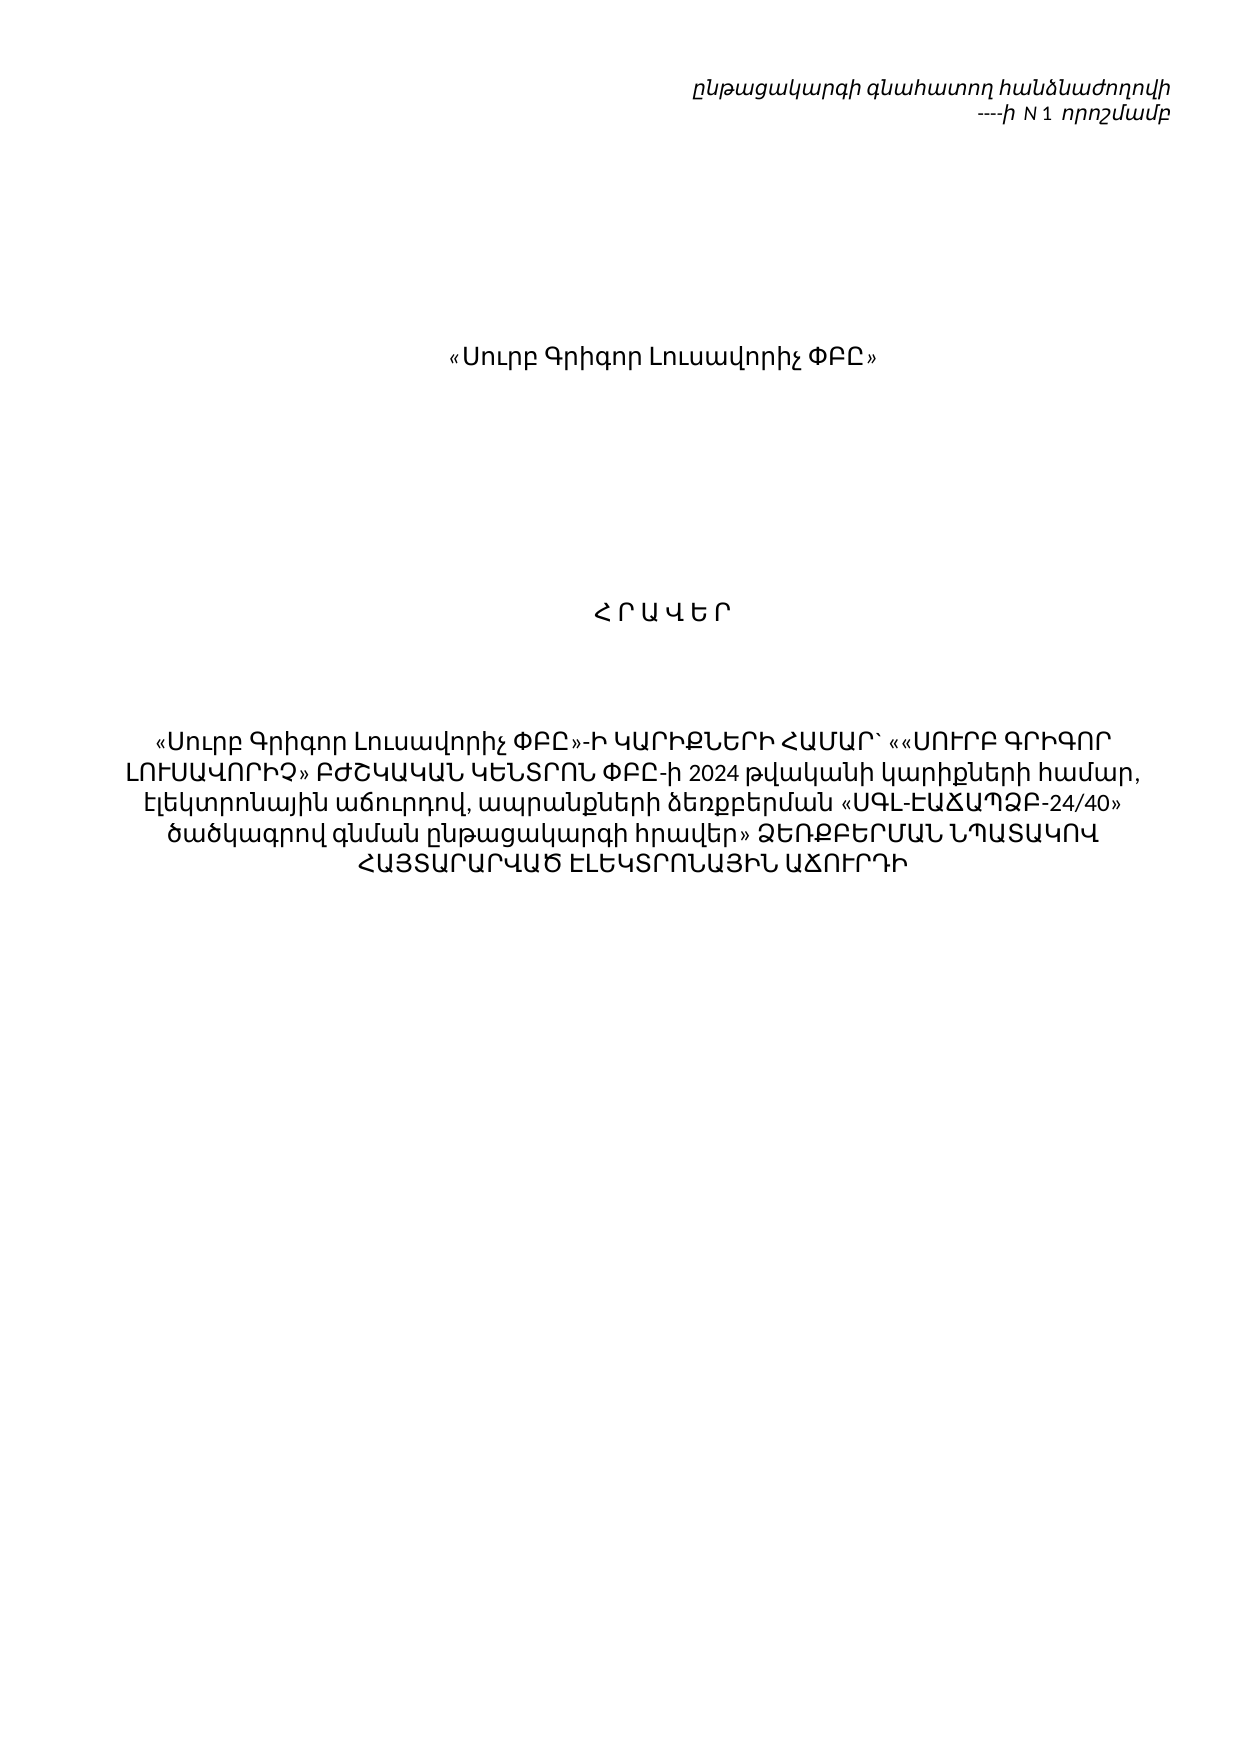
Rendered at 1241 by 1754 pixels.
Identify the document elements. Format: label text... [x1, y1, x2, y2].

text Հ Ր Ա Վ Ե Ր [94, 597, 1172, 628]
text ----ի N 1 որոշմամբ [94, 100, 1171, 126]
text « Սուրբ Գրիգոր Լուսավորիչ ՓԲԸ» [94, 341, 1172, 371]
text ընթացակարգի գնահատող հանձնաժողովի [94, 75, 1171, 100]
text «Սուրբ Գրիգոր Լուսավորիչ ՓԲԸ»-Ի ԿԱՐԻՔՆԵՐԻ ՀԱՄԱՐ` ««ՍՈՒՐԲ ԳՐԻԳՈՐ ԼՈՒՍԱՎՈՐԻՉ» ԲԺՇԿԱԿԱՆ ԿԵՆՏՐՈՆ ՓԲԸ-ի 2024 թվականի կարիքների համար, էլեկտրոնային աճուրդով, ապրանքների ձեռքբերման «ՍԳԼ-ԷԱՃԱՊՁԲ-24/40» ծածկագրով գնման ընթացակարգի հրավեր» ՁԵՌՔԲԵՐՄԱՆ ՆՊԱՏԱԿՈՎ ՀԱՅՏԱՐԱՐՎԱԾ ԷԼԵԿՏՐՈՆԱՅԻՆ ԱՃՈՒՐԴԻ [94, 726, 1172, 879]
